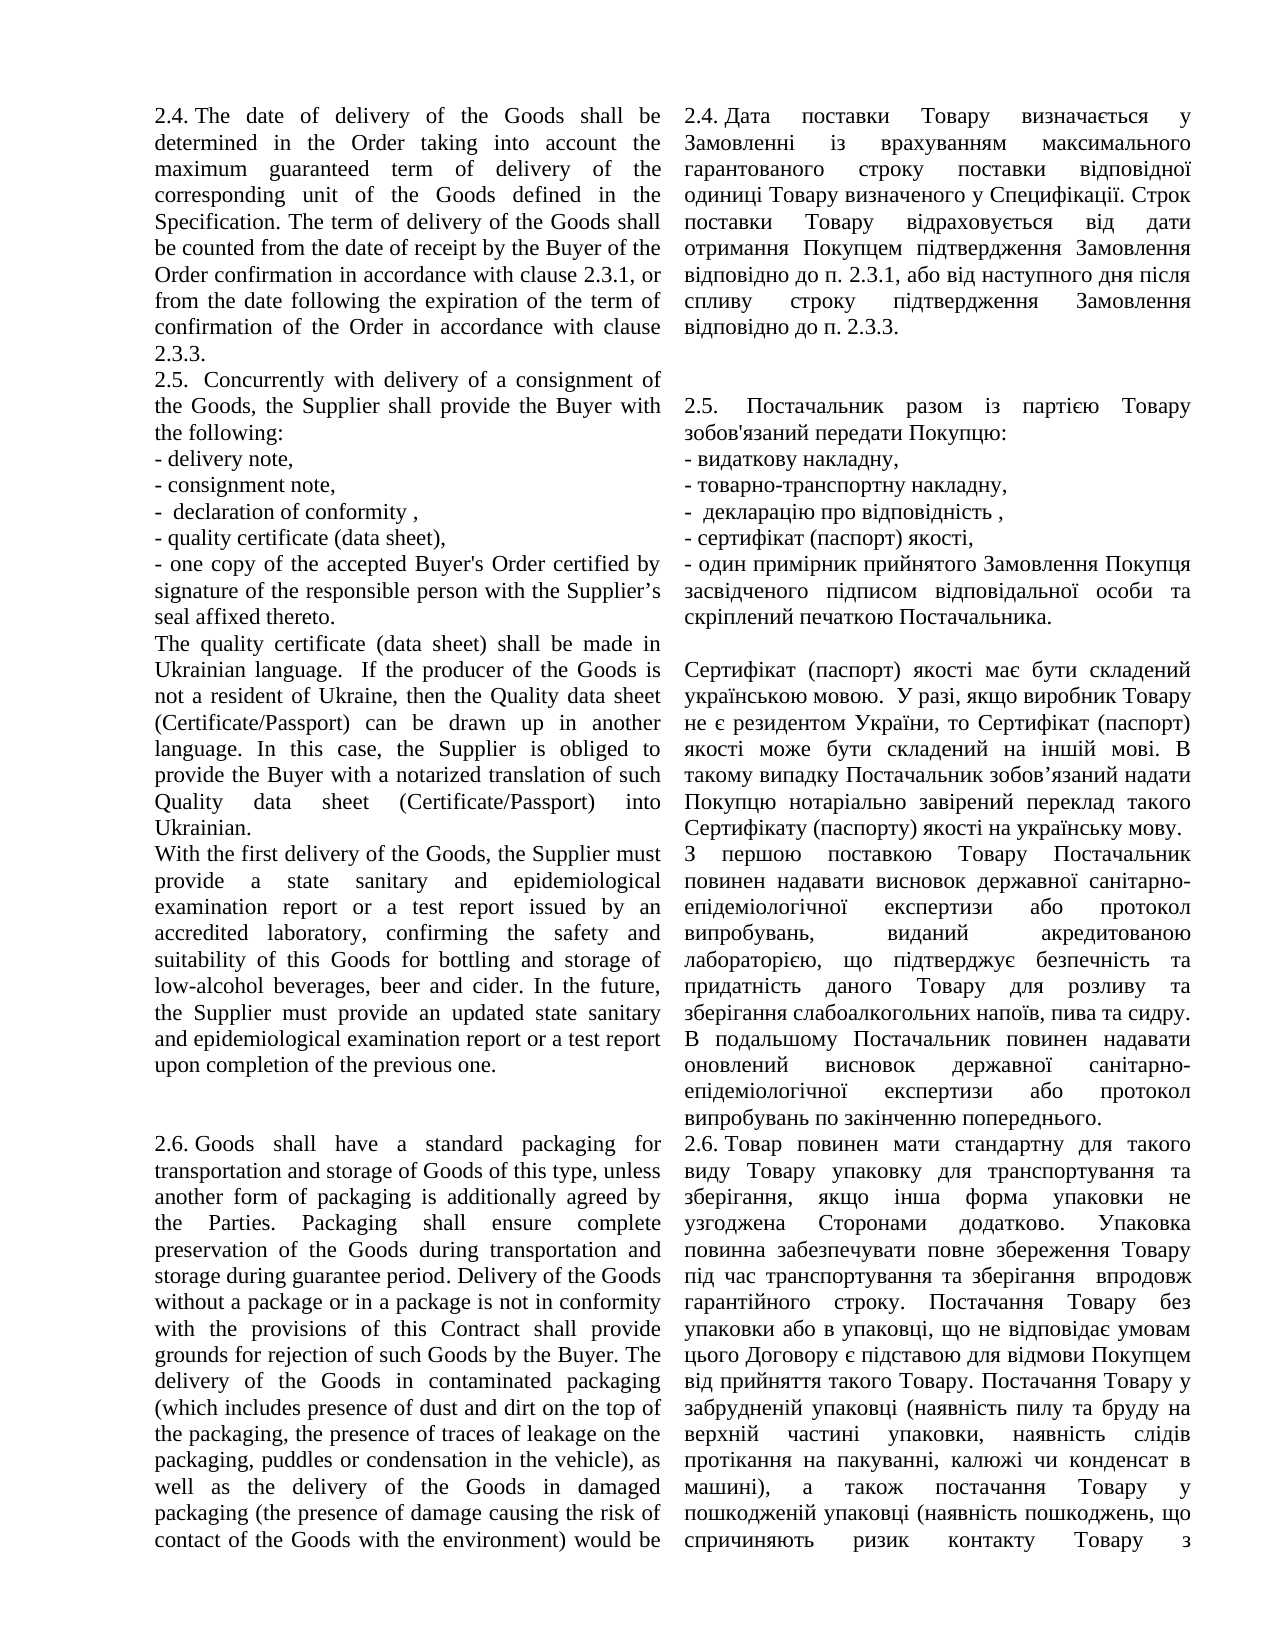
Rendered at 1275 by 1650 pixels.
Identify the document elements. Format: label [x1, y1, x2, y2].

table_cell [143, 103, 673, 1552]
table_cell [673, 103, 1203, 1552]
